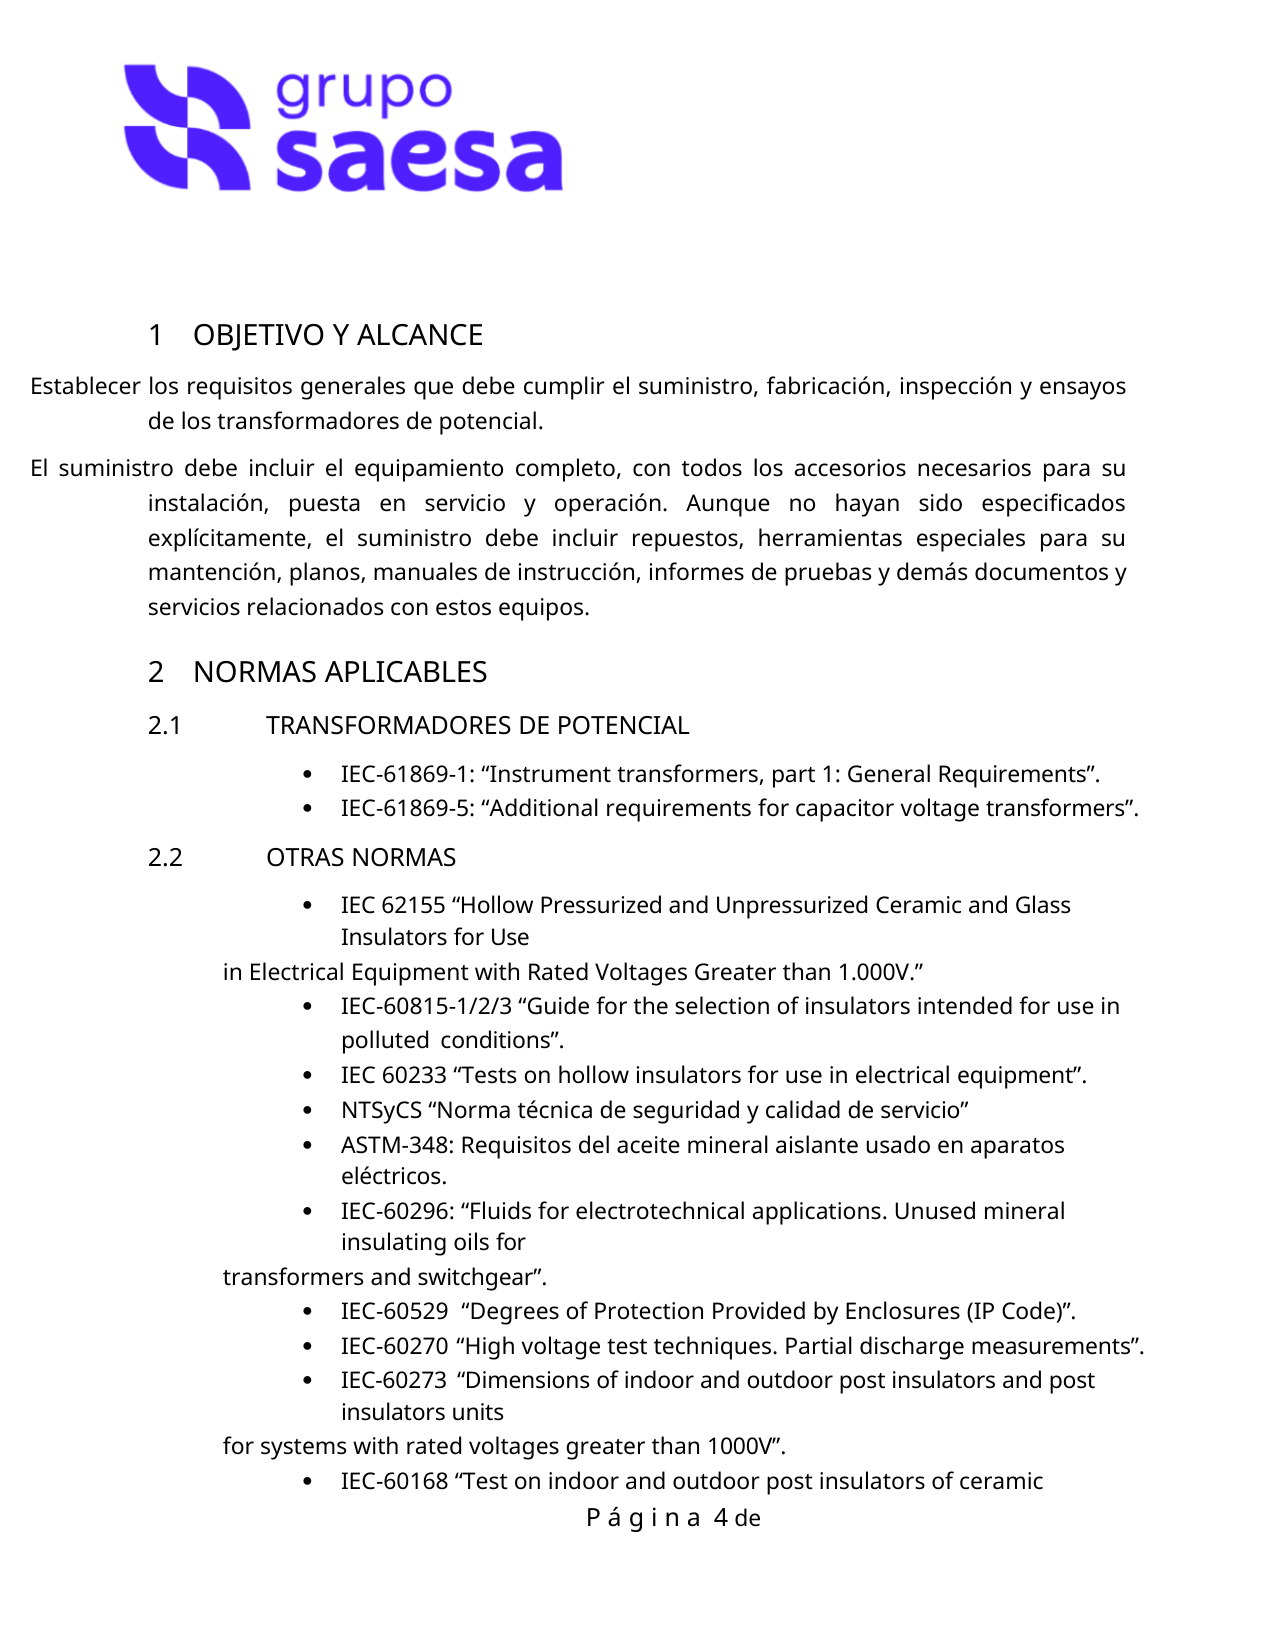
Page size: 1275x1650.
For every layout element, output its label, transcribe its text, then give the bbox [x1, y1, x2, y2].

list IEC-60168 “Test on indoor and outdoor post insulators of ceramic material or glass for system with nominal voltages greater than 1.000 V” [303, 1465, 1127, 1496]
list IEC-60273 “Dimensions of indoor and outdoor post insulators and post insulators units [303, 1364, 1162, 1427]
list IEC-61869-1: “Instrument transformers, part 1: General Requirements”. [303, 758, 1162, 789]
list IEC 60233 “Tests on hollow insulators for use in electrical equipment”. [303, 1059, 1162, 1091]
list NTSyCS “Norma técnica de seguridad y calidad de servicio” [303, 1094, 1162, 1125]
subtitle OBJETIVO Y ALCANCE [148, 314, 1162, 354]
list ASTM-348: Requisitos del aceite mineral aislante usado en aparatos eléctricos. [303, 1129, 1162, 1191]
list IEC-60270 “High voltage test techniques. Partial discharge measurements”. [303, 1330, 1162, 1361]
list IEC-61869-5: “Additional requirements for capacitor voltage transformers”. [303, 792, 1162, 823]
subtitle OTRAS NORMAS [148, 839, 1162, 873]
list IEC 62155 “Hollow Pressurized and Unpressurized Ceramic and Glass Insulators for Use [303, 889, 1162, 952]
list IEC-60815-1/2/3 “Guide for the selection of insulators intended for use in polluted conditions”. [303, 990, 1127, 1056]
text for systems with rated voltages greater than 1000V”. [223, 1430, 1162, 1461]
text transformers and switchgear”. [223, 1260, 1162, 1292]
text El suministro debe incluir el equipamiento completo, con todos los accesorios necesarios para su instalación, puesta en servicio y operación. Aunque no hayan sido especificados explícitamente, el suministro debe incluir repuestos, herramientas especiales para su mantención, planos, manuales de instrucción, informes de pruebas y demás documentos y servicios relacionados con estos equipos. [30, 452, 1127, 622]
text in Electrical Equipment with Rated Voltages Greater than 1.000V.” [223, 956, 1162, 987]
text Establecer los requisitos generales que debe cumplir el suministro, fabricación, inspección y ensayos de los transformadores de potencial. [30, 370, 1127, 436]
subtitle NORMAS APLICABLES [148, 651, 1162, 691]
list IEC-60296: “Fluids for electrotechnical applications. Unused mineral insulating oils for [303, 1195, 1162, 1257]
subtitle TRANSFORMADORES DE POTENCIAL [148, 707, 1162, 741]
list IEC-60529 “Degrees of Protection Provided by Enclosures (IP Code)”. [303, 1295, 1162, 1326]
picture [112, 55, 569, 196]
